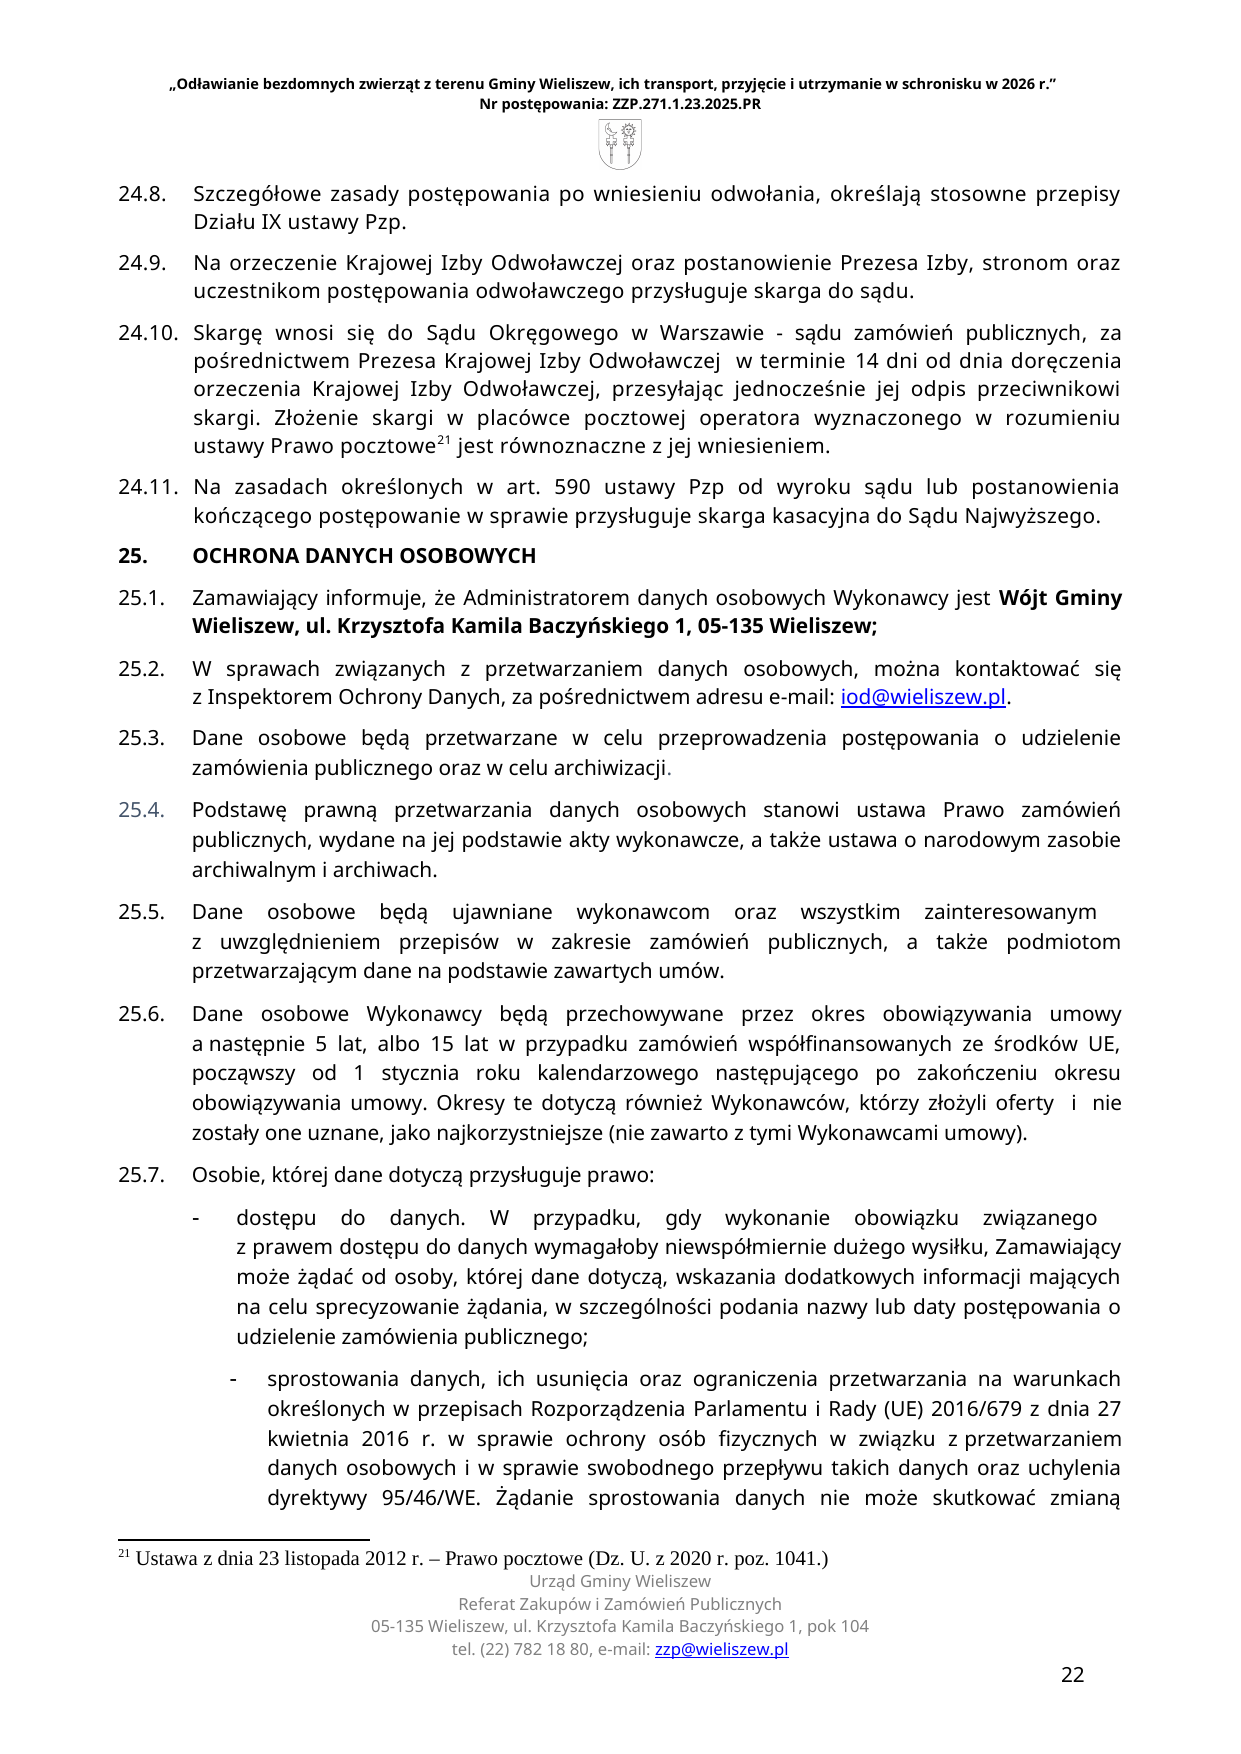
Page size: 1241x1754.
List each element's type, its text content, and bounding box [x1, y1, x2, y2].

text 24.8. Szczegółowe zasady postępowania po wniesieniu odwołania, określają stosowne przepisy Działu IX ustawy Pzp. [118, 179, 1122, 236]
list dostępu do danych. W przypadku, gdy wykonanie obowiązku związanego z prawem dostępu do danych wymagałoby niewspółmiernie dużego wysiłku, Zamawiający może żądać od osoby, której dane dotyczą, wskazania dodatkowych informacji mających na celu sprecyzowanie żądania, w szczególności podania nazwy lub daty postępowania o udzielenie zamówienia publicznego; [192, 1203, 1122, 1350]
text 25.6. Dane osobowe Wykonawcy będą przechowywane przez okres obowiązywania umowy a następnie 5 lat, albo 15 lat w przypadku zamówień współfinansowanych ze środków UE, począwszy od 1 stycznia roku kalendarzowego następującego po zakończeniu okresu obowiązywania umowy. Okresy te dotyczą również Wykonawców, którzy złożyli oferty i nie zostały one uznane, jako najkorzystniejsze (nie zawarto z tymi Wykonawcami umowy). [118, 999, 1122, 1146]
text 24.9. Na orzeczenie Krajowej Izby Odwoławczej oraz postanowienie Prezesa Izby, stronom oraz uczestnikom postępowania odwoławczego przysługuje skarga do sądu. [118, 248, 1122, 305]
text 25.7. Osobie, której dane dotyczą przysługuje prawo: [118, 1160, 1122, 1189]
picture [598, 119, 642, 170]
text 25.3. Dane osobowe będą przetwarzane w celu przeprowadzenia postępowania o udzielenie zamówienia publicznego oraz w celu archiwizacji. [118, 723, 1122, 781]
text 25.4. Podstawę prawną przetwarzania danych osobowych stanowi ustawa Prawo zamówień publicznych, wydane na jej podstawie akty wykonawcze, a także ustawa o narodowym zasobie archiwalnym i archiwach. [118, 795, 1122, 883]
text 25. OCHRONA DANYCH OSOBOWYCH [118, 542, 1122, 570]
text 24.11. Na zasadach określonych w art. 590 ustawy Pzp od wyroku sądu lub postanowienia kończącego postępowanie w sprawie przysługuje skarga kasacyjna do Sądu Najwyższego. [118, 472, 1122, 529]
text 24.10. Skargę wnosi się do Sądu Okręgowego w Warszawie - sądu zamówień publicznych, za pośrednictwem Prezesa Krajowej Izby Odwoławczej w terminie 14 dni od dnia doręczenia orzeczenia Krajowej Izby Odwoławczej, przesyłając jednocześnie jej odpis przeciwnikowi skargi. Złożenie skargi w placówce pocztowej operatora wyznaczonego w rozumieniu ustawy Prawo pocztowe jest równoznaczne z jej wniesieniem. [118, 318, 1122, 460]
text 25.5. Dane osobowe będą ujawniane wykonawcom oraz wszystkim zainteresowanym z uwzględnieniem przepisów w zakresie zamówień publicznych, a także podmiotom przetwarzającym dane na podstawie zawartych umów. [118, 897, 1122, 985]
text 25.1. Zamawiający informuje, że Administratorem danych osobowych Wykonawcy jest Wójt Gminy Wieliszew, ul. Krzysztofa Kamila Baczyńskiego 1, 05-135 Wieliszew; [118, 583, 1122, 639]
text 25.2. W sprawach związanych z przetwarzaniem danych osobowych, można kontaktować się z Inspektorem Ochrony Danych, za pośrednictwem adresu e-mail: iod@wieliszew.pl. [118, 654, 1122, 711]
